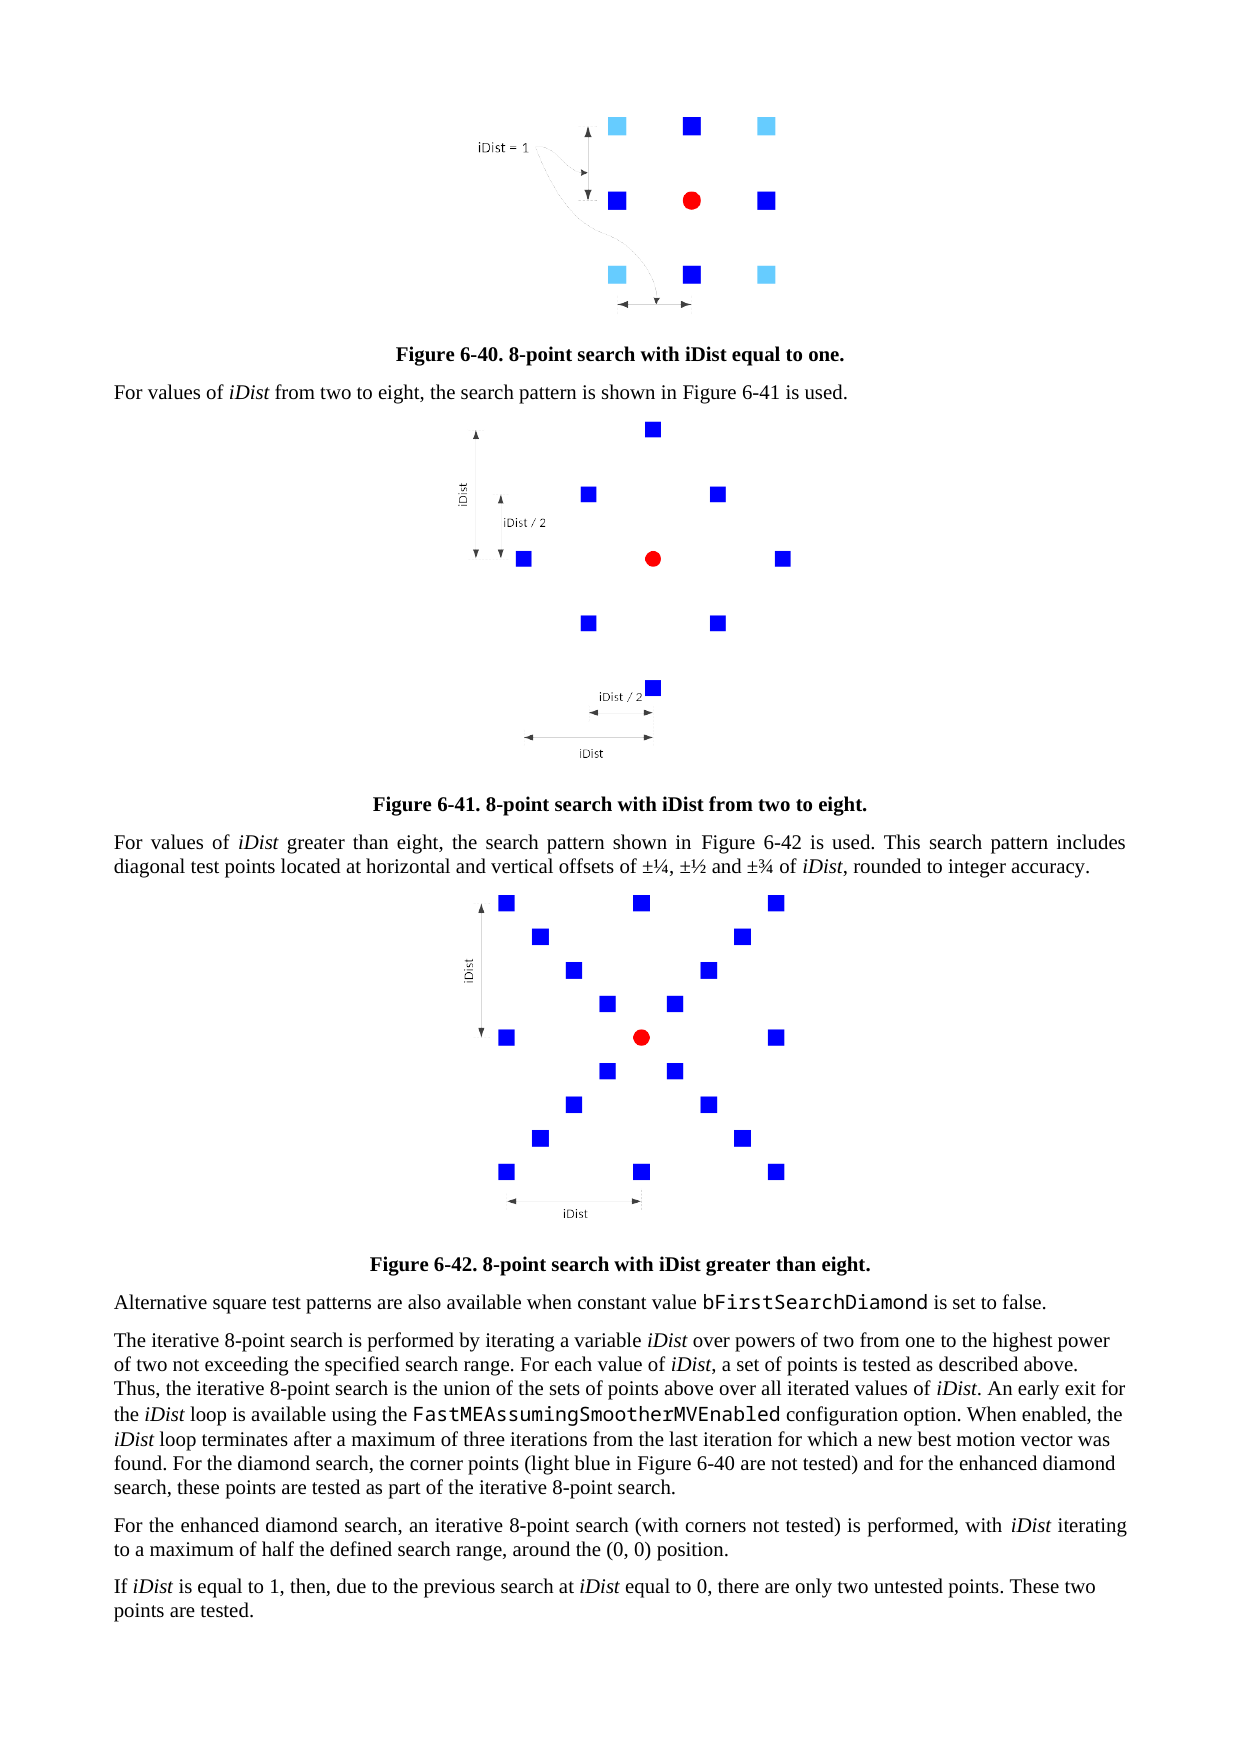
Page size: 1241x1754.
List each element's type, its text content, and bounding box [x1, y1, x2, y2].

text Alternative square test patterns are also available when constant value bFirstSearchDiamond is set to false. [113, 1288, 1127, 1315]
text If iDist is equal to 1, then, due to the previous search at iDist equal to 0, there are only two untested points. These two points are tested. [113, 1574, 1127, 1622]
text For the enhanced diamond search, an iterative 8-point search (with corners not tested) is performed, with iDist iterating to a maximum of half the defined search range, around the (0, 0) position. [113, 1513, 1127, 1561]
